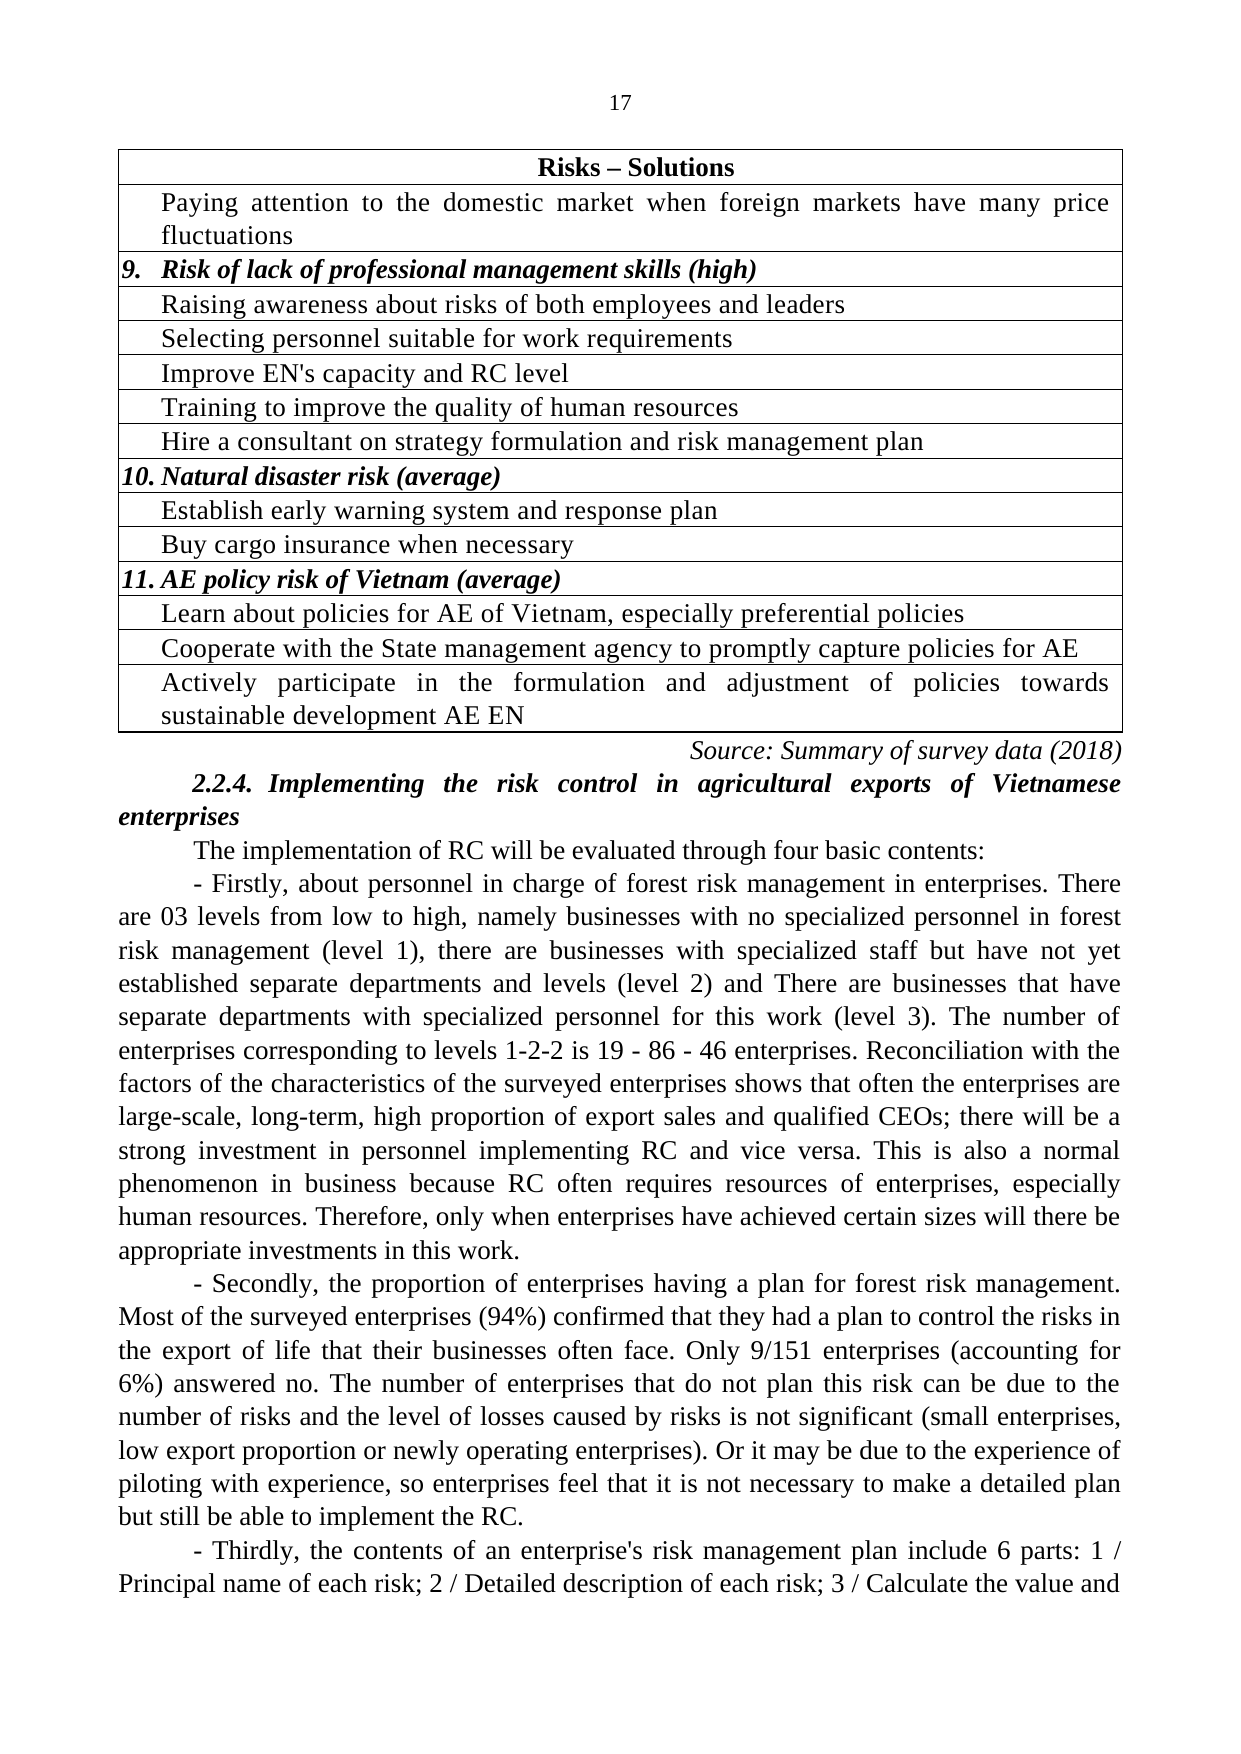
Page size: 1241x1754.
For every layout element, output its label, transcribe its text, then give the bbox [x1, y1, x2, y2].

table_cell Buy cargo insurance when necessary [150, 527, 1122, 561]
text Source: Summary of survey data (2018) [118, 733, 1122, 766]
table_cell Learn about policies for AE of Vietnam, especially preferential policies [150, 596, 1122, 629]
subtitle Implementing the risk control in agricultural exports of Vietnamese enterprises [118, 766, 1122, 832]
table_cell [119, 390, 149, 423]
table_cell [119, 459, 149, 492]
table_cell [119, 252, 149, 286]
table_cell Hire a consultant on strategy formulation and risk management plan [150, 424, 1122, 457]
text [118, 1532, 1122, 1599]
table_cell Risk of lack of professional management skills (high) [150, 252, 1122, 286]
table_cell Improve EN's capacity and RC level [150, 355, 1122, 389]
text The implementation of RC will be evaluated through four basic contents: [118, 832, 1122, 866]
table_cell [119, 527, 149, 561]
table_cell [119, 287, 149, 320]
table_cell Natural disaster risk (average) [150, 459, 1122, 492]
table_header Risks – Solutions [150, 150, 1122, 183]
table_cell [119, 493, 149, 526]
table_cell Establish early warning system and response plan [150, 493, 1122, 526]
table_cell Training to improve the quality of human resources [150, 390, 1122, 423]
text - Firstly, about personnel in charge of forest risk management in enterprises. There are 03 levels from low to high, namely businesses with no specialized personnel in forest risk management (level 1), there are businesses with specialized staff but have not yet established separate departments and levels (level 2) and There are businesses that have separate departments with specialized personnel for this work (level 3). The number of enterprises corresponding to levels 1-2-2 is 19 - 86 - 46 enterprises. Reconciliation with the factors of the characteristics of the surveyed enterprises shows that often the enterprises are large-scale, long-term, high proportion of export sales and qualified CEOs; there will be a strong investment in personnel implementing RC and vice versa. This is also a normal phenomenon in business because RC often requires resources of enterprises, especially human resources. Therefore, only when enterprises have achieved certain sizes will there be appropriate investments in this work. [118, 866, 1122, 1266]
table_cell Selecting personnel suitable for work requirements [150, 321, 1122, 354]
table_cell Paying attention to the domestic market when foreign markets have many price fluctuations [150, 185, 1122, 251]
table_cell [119, 562, 149, 595]
table_cell [119, 321, 149, 354]
table_cell [119, 596, 149, 629]
table_cell [119, 424, 149, 457]
table_cell [119, 630, 149, 664]
table_cell [119, 665, 149, 731]
table_cell Raising awareness about risks of both employees and leaders [150, 287, 1122, 320]
table_header [119, 150, 149, 183]
table_cell [119, 185, 149, 251]
table_cell [119, 355, 149, 389]
table_cell Cooperate with the State management agency to promptly capture policies for AE [150, 630, 1122, 664]
text - Secondly, the proportion of enterprises having a plan for forest risk management. Most of the surveyed enterprises (94%) confirmed that they had a plan to control the risks in the export of life that their businesses often face. Only 9/151 enterprises (accounting for 6%) answered no. The number of enterprises that do not plan this risk can be due to the number of risks and the level of losses caused by risks is not significant (small enterprises, low export proportion or newly operating enterprises). Or it may be due to the experience of piloting with experience, so enterprises feel that it is not necessary to make a detailed plan but still be able to implement the RC. [118, 1266, 1122, 1532]
table_cell Actively participate in the formulation and adjustment of policies towards sustainable development AE EN [150, 665, 1122, 731]
table_cell AE policy risk of Vietnam (average) [150, 562, 1122, 595]
